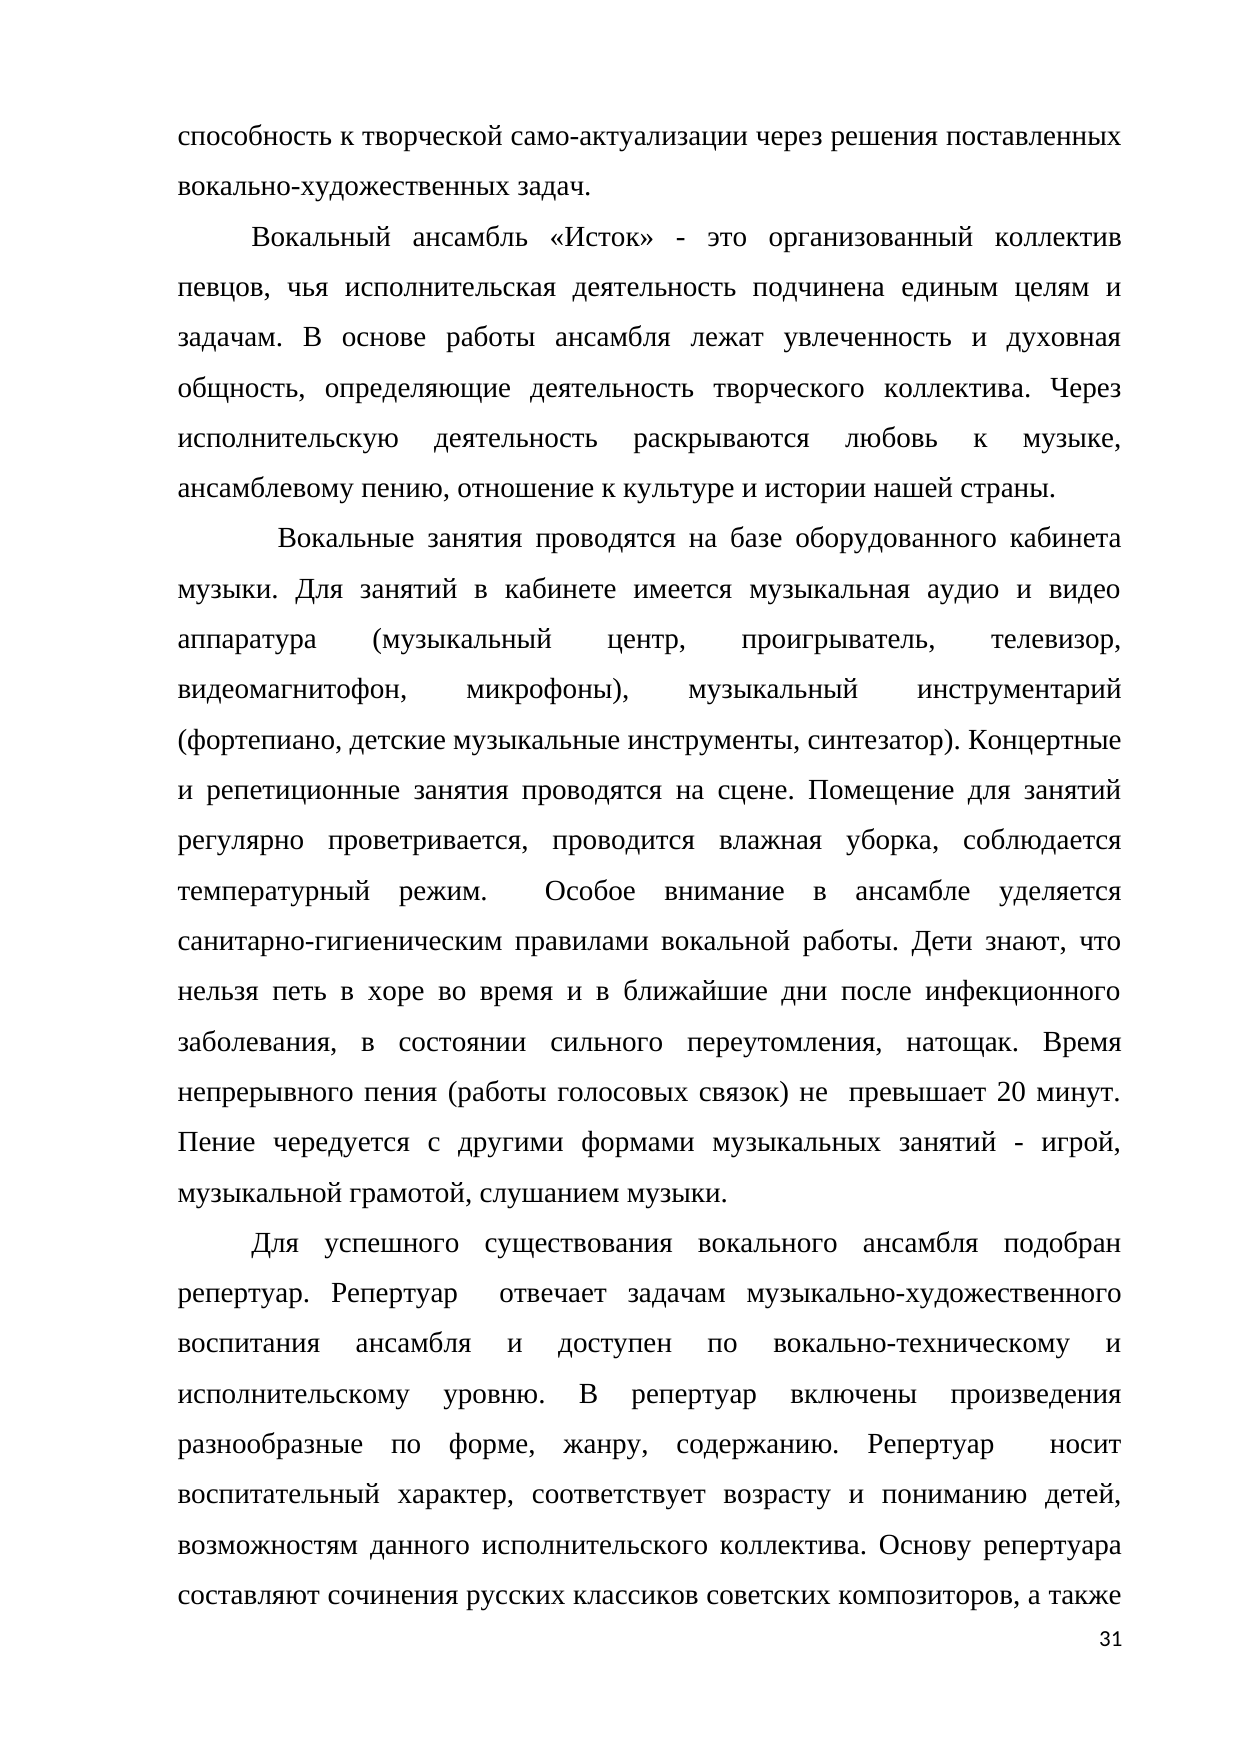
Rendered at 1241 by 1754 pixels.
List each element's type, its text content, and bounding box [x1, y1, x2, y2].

text Вокальный ансамбль «Исток» - это организованный коллектив певцов, чья исполнительская деятельность подчинена единым целям и задачам. В основе работы ансамбля лежат увлеченность и духовная общность, определяющие деятельность творческого коллектива. Через исполнительскую деятельность раскрываются любовь к музыке, ансамблевому пению, отношение к культуре и истории нашей страны. [177, 219, 1122, 504]
text Вокальные занятия проводятся на базе оборудованного кабинета музыки. Для занятий в кабинете имеется музыкальная аудио и видео аппаратура (музыкальный центр, проигрыватель, телевизор, видеомагнитофон, микрофоны), музыкальный инструментарий (фортепиано, детские музыкальные инструменты, синтезатор). Концертные и репетиционные занятия проводятся на сцене. Помещение для занятий регулярно проветривается, проводится влажная уборка, соблюдается температурный режим. Особое внимание в ансамбле уделяется санитарно-гигиеническим правилами вокальной работы. Дети знают, что нельзя петь в хоре во время и в ближайшие дни после инфекционного заболевания, в состоянии сильного переутомления, натощак. Время непрерывного пения (работы голосовых связок) не превышает 20 минут. Пение чередуется с другими формами музыкальных занятий - игрой, музыкальной грамотой, слушанием музыки. [177, 521, 1122, 1208]
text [177, 1225, 1122, 1611]
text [177, 118, 1122, 202]
